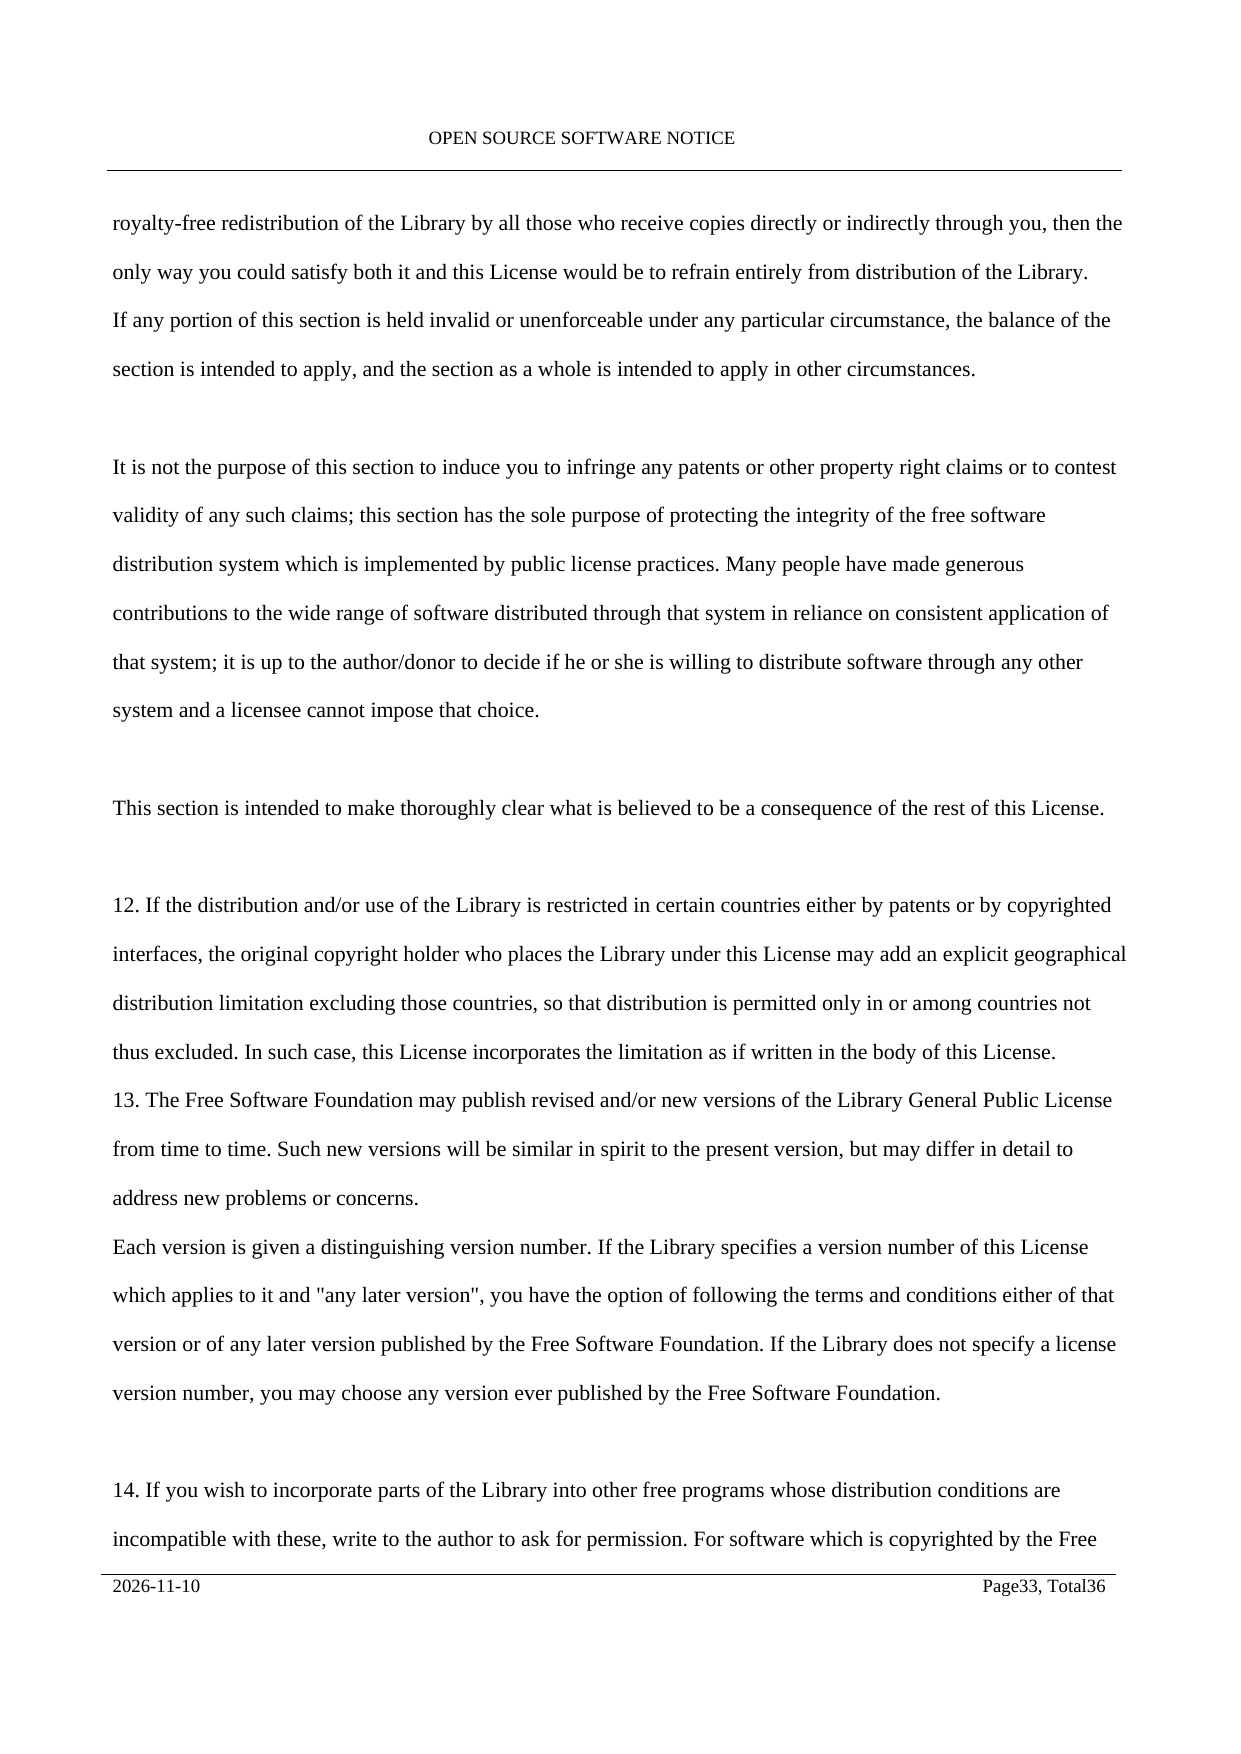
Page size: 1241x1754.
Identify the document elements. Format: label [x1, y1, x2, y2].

text [112, 206, 1128, 1555]
